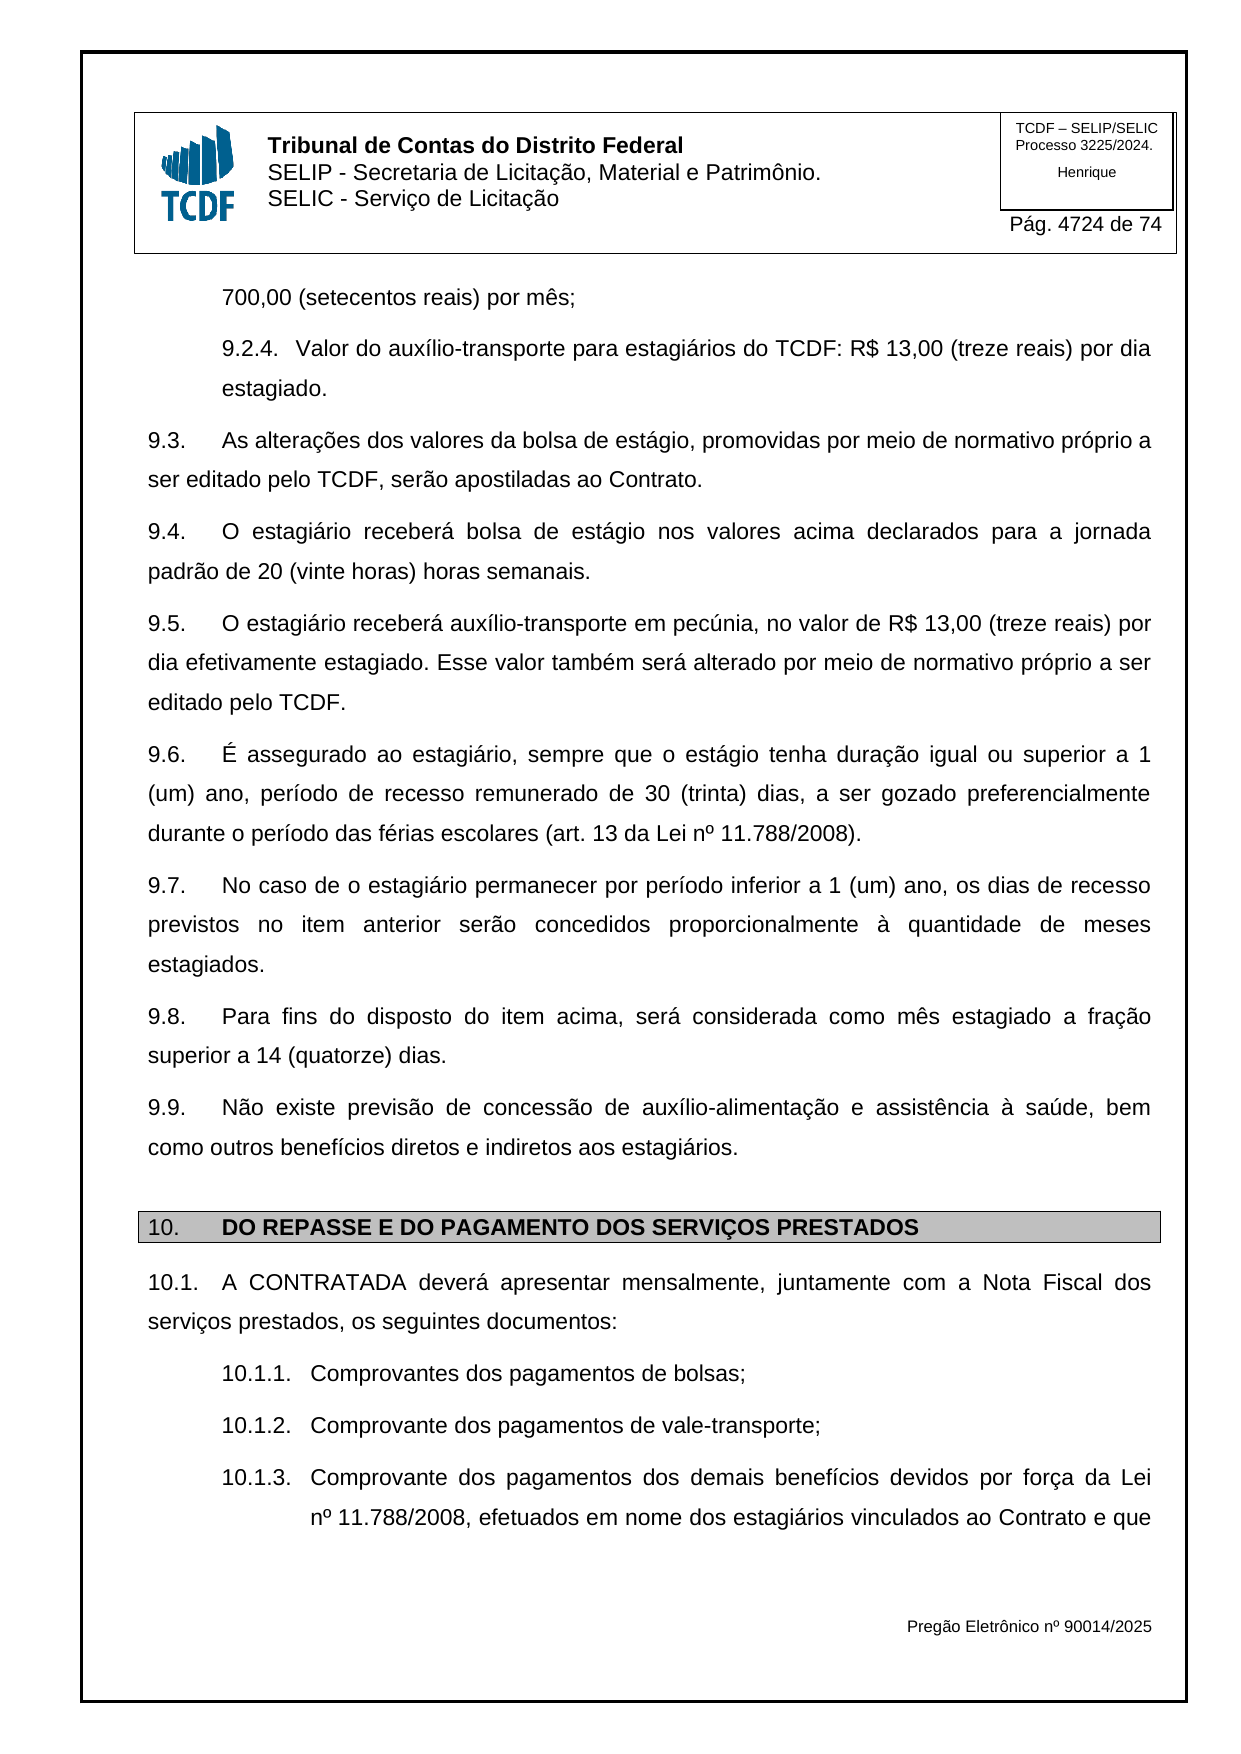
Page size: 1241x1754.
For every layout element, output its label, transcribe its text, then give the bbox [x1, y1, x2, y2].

list Não existe previsão de concessão de auxílio-alimentação e assistência à saúde, bem como outros benefícios diretos e indiretos aos estagiários. [148, 1094, 1152, 1160]
list O estagiário receberá auxílio-transporte em pecúnia, no valor de R$ 13,00 (treze reais) por dia efetivamente estagiado. Esse valor também será alterado por meio de normativo próprio a ser editado pelo TCDF. [148, 610, 1152, 715]
list É assegurado ao estagiário, sempre que o estágio tenha duração igual ou superior a 1 (um) ano, período de recesso remunerado de 30 (trinta) dias, a ser gozado preferencialmente durante o período das férias escolares (art. 13 da Lei nº 11.788/2008). [148, 741, 1152, 846]
list Valor do auxílio-transporte para estagiários do TCDF: R$ 13,00 (treze reais) por dia estagiado. [222, 335, 1152, 401]
list As alterações dos valores da bolsa de estágio, promovidas por meio de normativo próprio a ser editado pelo TCDF, serão apostiladas ao Contrato. [148, 427, 1152, 493]
list Para fins do disposto do item acima, será considerada como mês estagiado a fração superior a 14 (quatorze) dias. [148, 1003, 1152, 1068]
list Valor da bolsa de estágio para estagiários de curso de nível médio no TCDF: R$ 700,00 (setecentos reais) por mês; [222, 283, 1152, 310]
list O estagiário receberá bolsa de estágio nos valores acima declarados para a jornada padrão de 20 (vinte horas) horas semanais. [148, 518, 1152, 584]
picture [148, 122, 247, 223]
list A CONTRATADA deverá apresentar mensalmente, juntamente com a Nota Fiscal dos serviços prestados, os seguintes documentos: [148, 1269, 1152, 1334]
list Comprovantes dos pagamentos de bolsas; [221, 1360, 1152, 1387]
list No caso de o estagiário permanecer por período inferior a 1 (um) ano, os dias de recesso previstos no item anterior serão concedidos proporcionalmente à quantidade de meses estagiados. [148, 872, 1152, 977]
list Comprovante dos pagamentos de vale-transporte; [221, 1412, 1152, 1438]
list DO REPASSE E DO PAGAMENTO DOS SERVIÇOS PRESTADOS [139, 1212, 1160, 1242]
